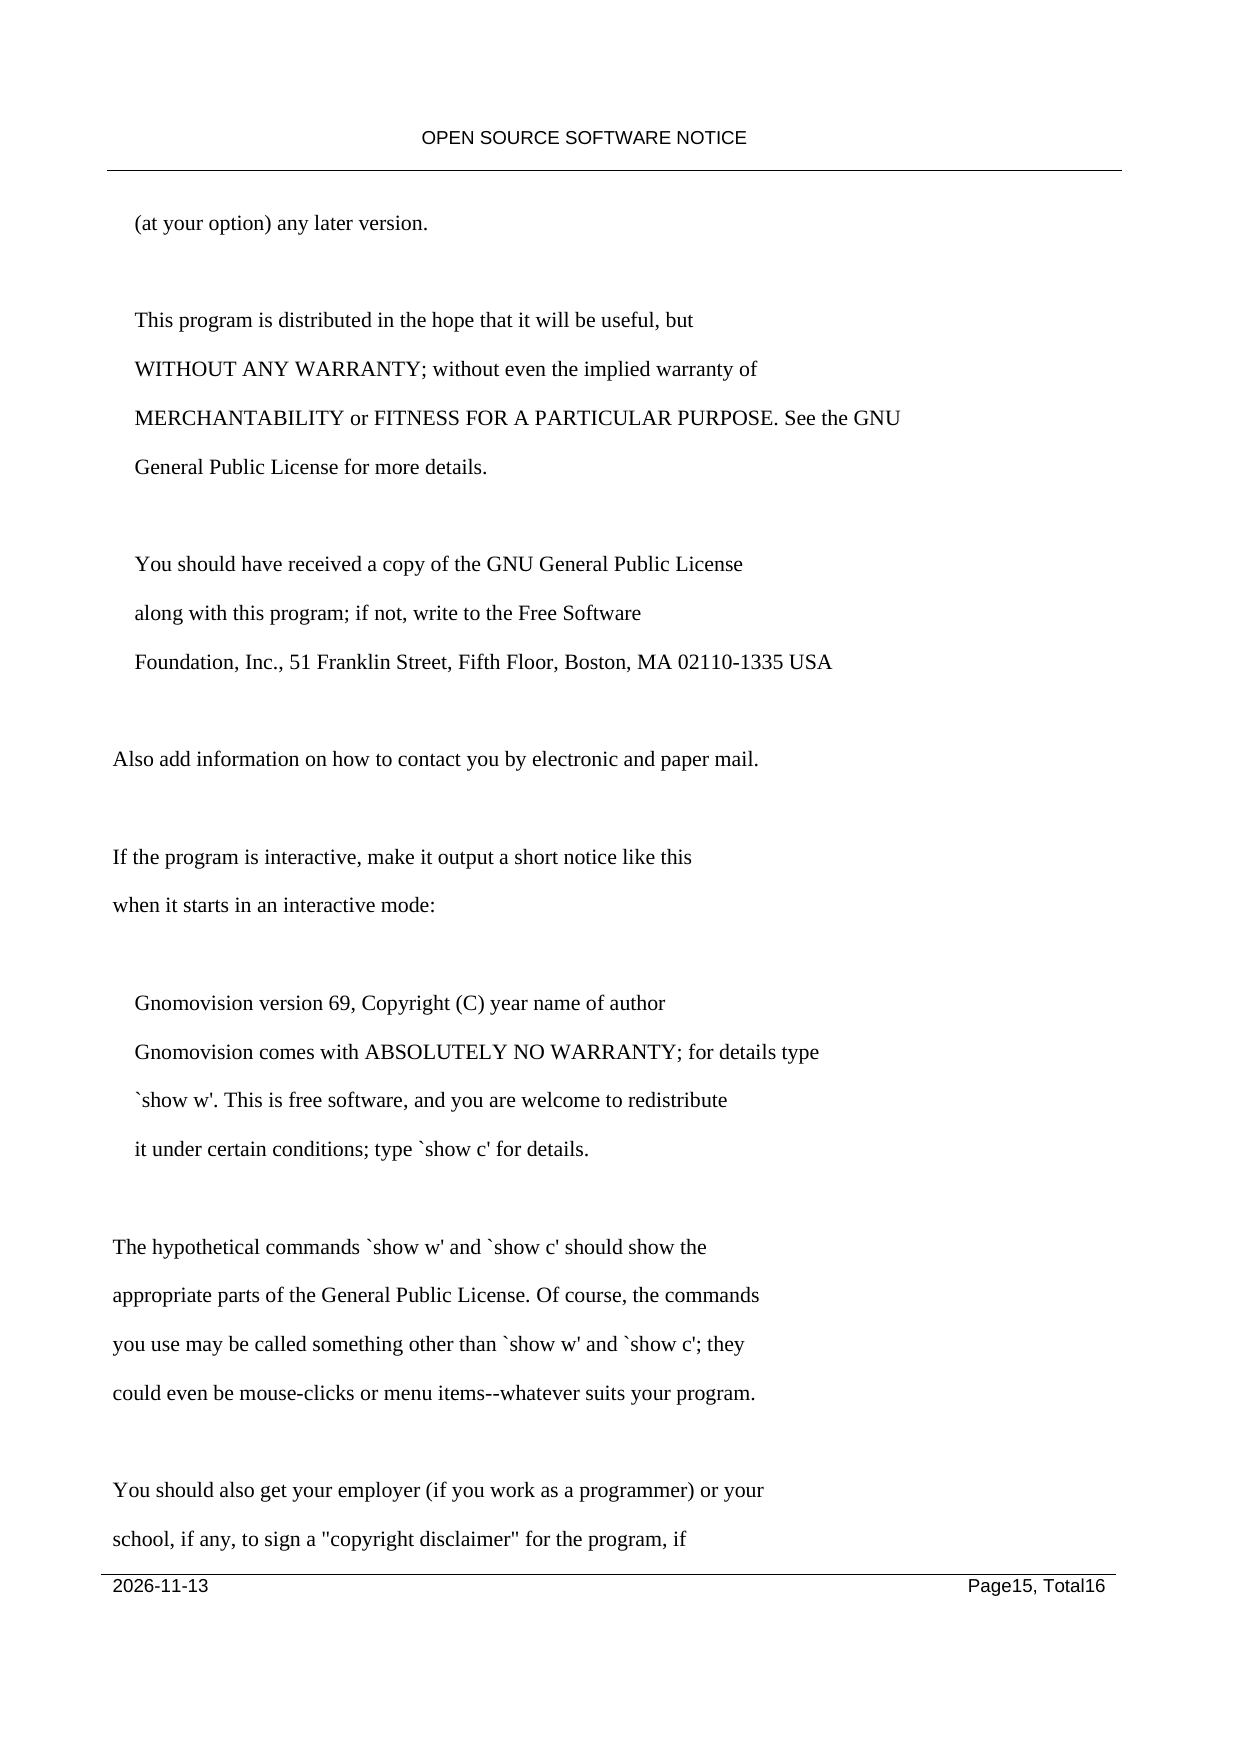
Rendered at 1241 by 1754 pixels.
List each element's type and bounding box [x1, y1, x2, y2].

text [112, 206, 1128, 1555]
